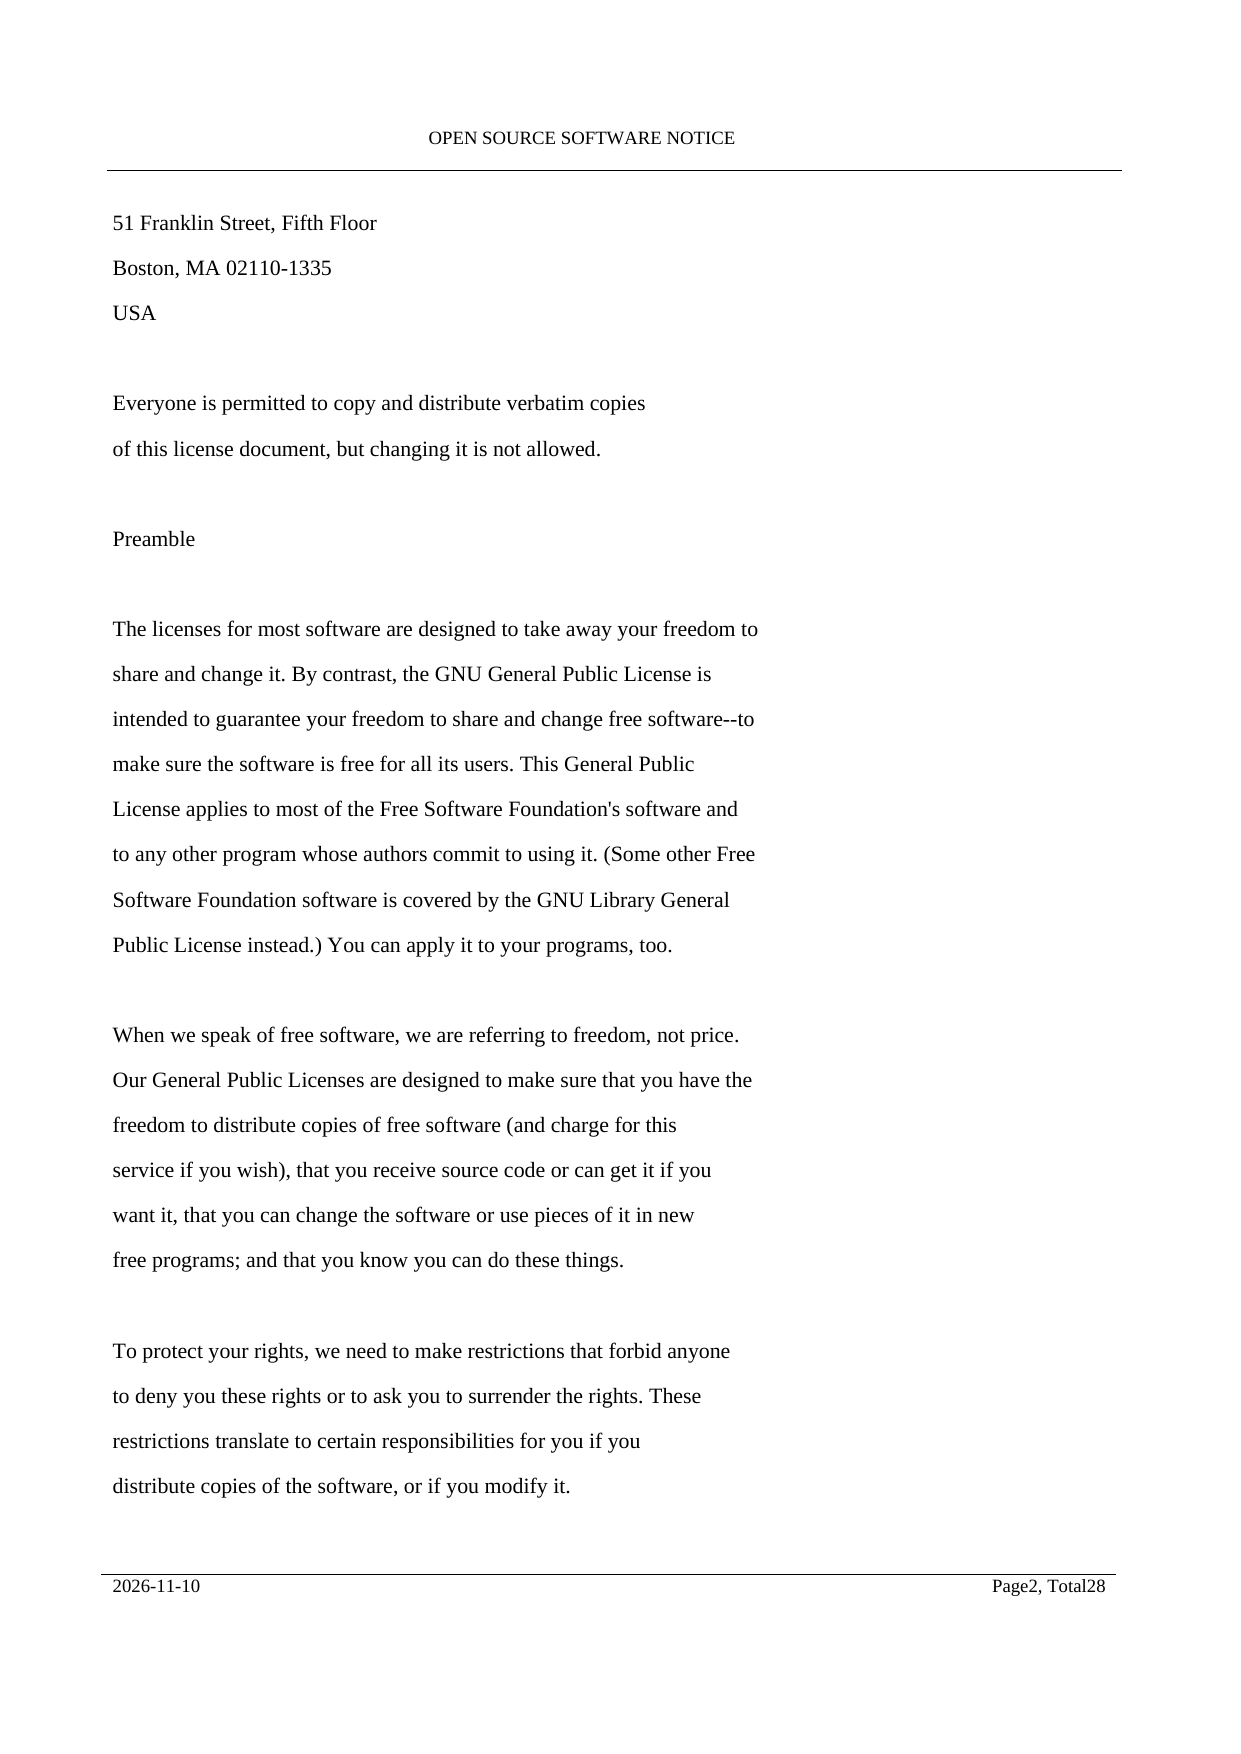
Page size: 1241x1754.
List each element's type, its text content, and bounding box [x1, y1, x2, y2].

text of this license document, but changing it is not allowed. [112, 432, 1128, 464]
text Public License instead.) You can apply it to your programs, too. [112, 928, 1128, 961]
text To protect your rights, we need to make restrictions that forbid anyone [112, 1334, 1128, 1366]
text When we speak of free software, we are referring to freedom, not price. [112, 1018, 1128, 1051]
text The licenses for most software are designed to take away your freedom to [112, 612, 1128, 645]
text free programs; and that you know you can do these things. [112, 1244, 1128, 1276]
text to deny you these rights or to ask you to surrender the rights. These [112, 1379, 1128, 1412]
text to any other program whose authors commit to using it. (Some other Free [112, 838, 1128, 870]
text 51 Franklin Street, Fifth Floor [112, 206, 1128, 239]
text Boston, MA 02110-1335 [112, 251, 1128, 284]
text distribute copies of the software, or if you modify it. [112, 1469, 1128, 1502]
text Everyone is permitted to copy and distribute verbatim copies [112, 387, 1128, 419]
text share and change it. By contrast, the GNU General Public License is [112, 657, 1128, 690]
text freedom to distribute copies of free software (and charge for this [112, 1108, 1128, 1141]
text intended to guarantee your freedom to share and change free software--to [112, 702, 1128, 735]
text USA [112, 297, 1128, 329]
text License applies to most of the Free Software Foundation's software and [112, 793, 1128, 825]
text Our General Public Licenses are designed to make sure that you have the [112, 1063, 1128, 1096]
text make sure the software is free for all its users. This General Public [112, 748, 1128, 780]
text service if you wish), that you receive source code or can get it if you [112, 1153, 1128, 1186]
text Software Foundation software is covered by the GNU Library General [112, 883, 1128, 915]
text Preamble [112, 522, 1128, 554]
text want it, that you can change the software or use pieces of it in new [112, 1199, 1128, 1231]
text restrictions translate to certain responsibilities for you if you [112, 1424, 1128, 1457]
